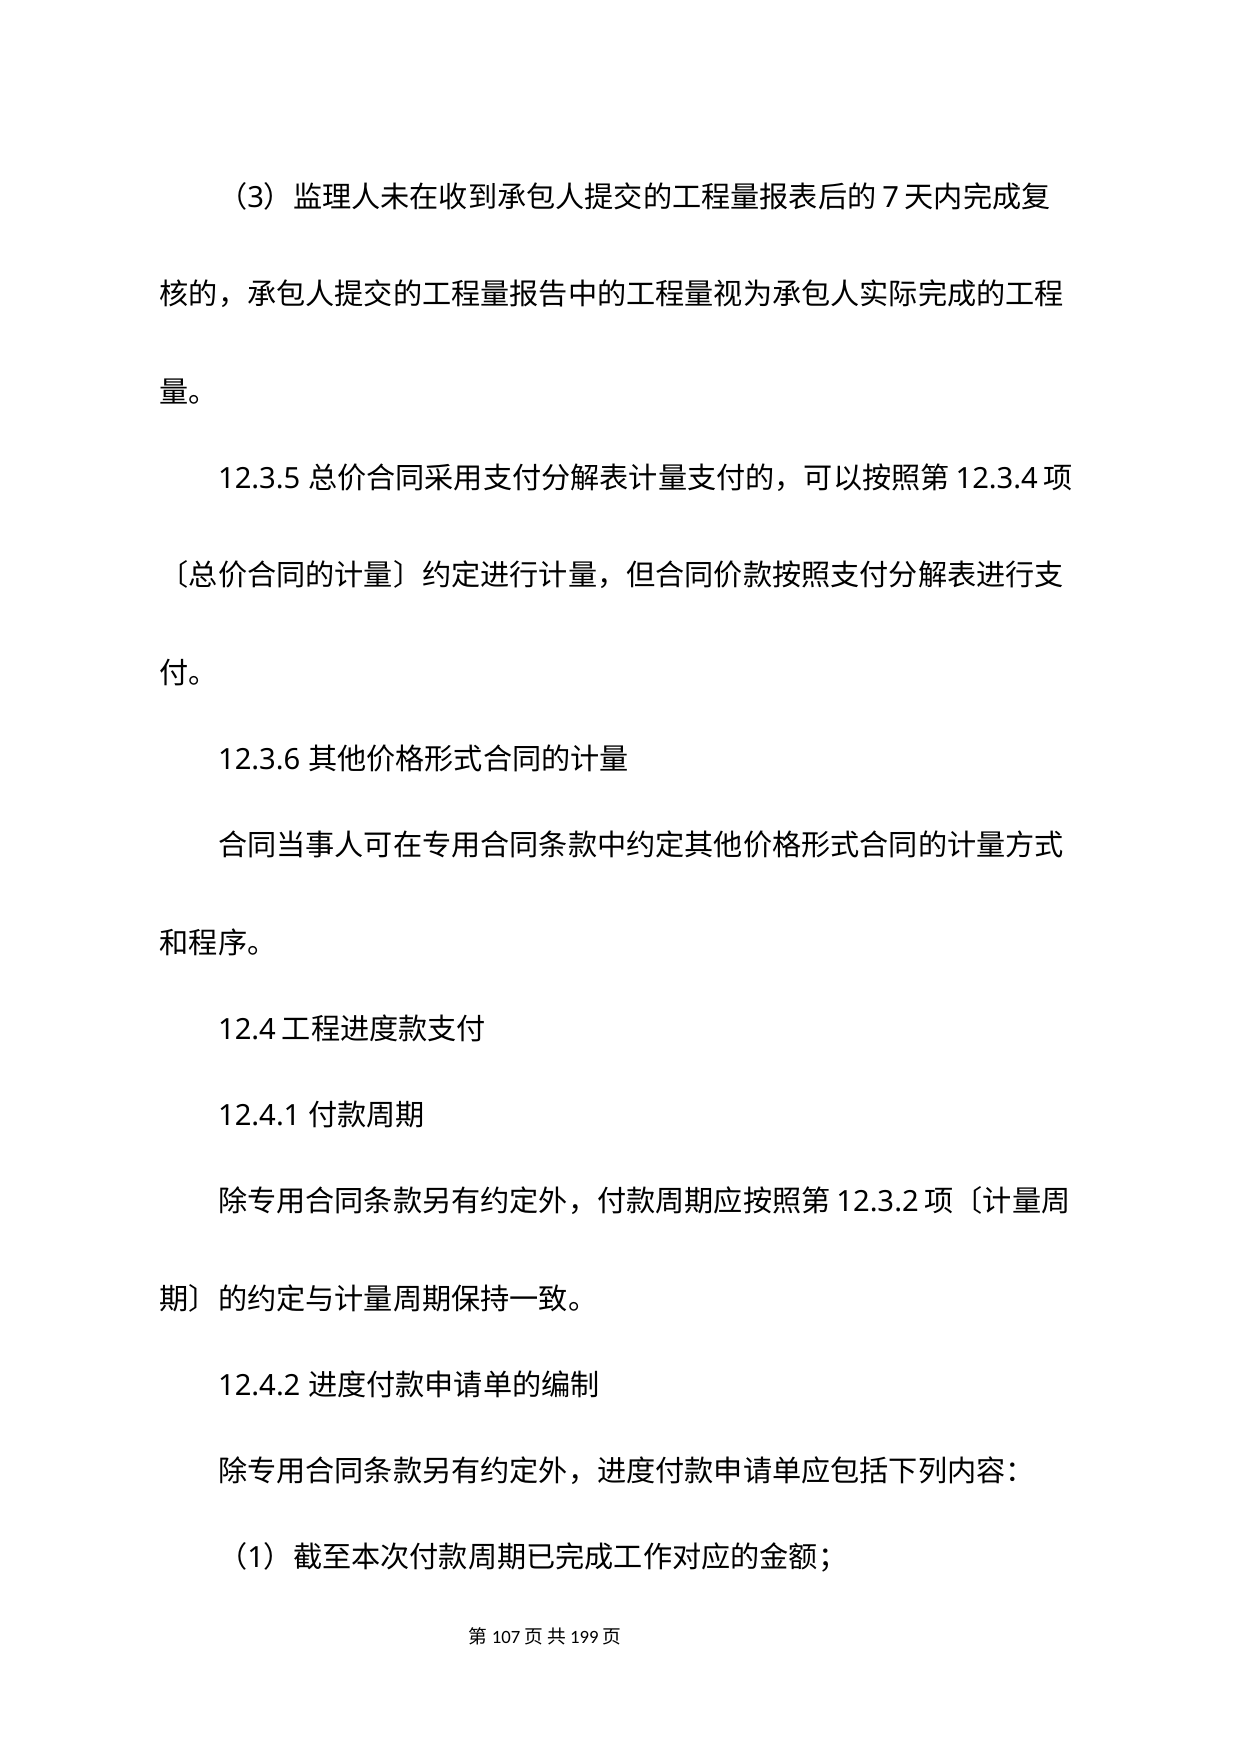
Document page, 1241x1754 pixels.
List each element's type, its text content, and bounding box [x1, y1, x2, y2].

text 12.4.2 进度付款申请单的编制 [159, 1350, 1078, 1415]
text 12.3.6 其他价格形式合同的计量 [159, 724, 1078, 789]
text 除专用合同条款另有约定外，付款周期应按照第12.3.2项〔计量周期〕的约定与计量周期保持一致。 [159, 1166, 1078, 1329]
text （1）截至本次付款周期已完成工作对应的金额； [159, 1522, 1078, 1587]
text 合同当事人可在专用合同条款中约定其他价格形式合同的计量方式和程序。 [159, 810, 1078, 973]
text （3）监理人未在收到承包人提交的工程量报表后的7天内完成复核的，承包人提交的工程量报告中的工程量视为承包人实际完成的工程量。 [159, 162, 1078, 422]
text 12.4.1 付款周期 [159, 1080, 1078, 1145]
text 除专用合同条款另有约定外，进度付款申请单应包括下列内容： [159, 1436, 1078, 1501]
text 12.3.5 总价合同采用支付分解表计量支付的，可以按照第12.3.4项〔总价合同的计量〕约定进行计量，但合同价款按照支付分解表进行支付。 [159, 443, 1078, 703]
subtitle 12.4工程进度款支付 [159, 994, 1078, 1059]
